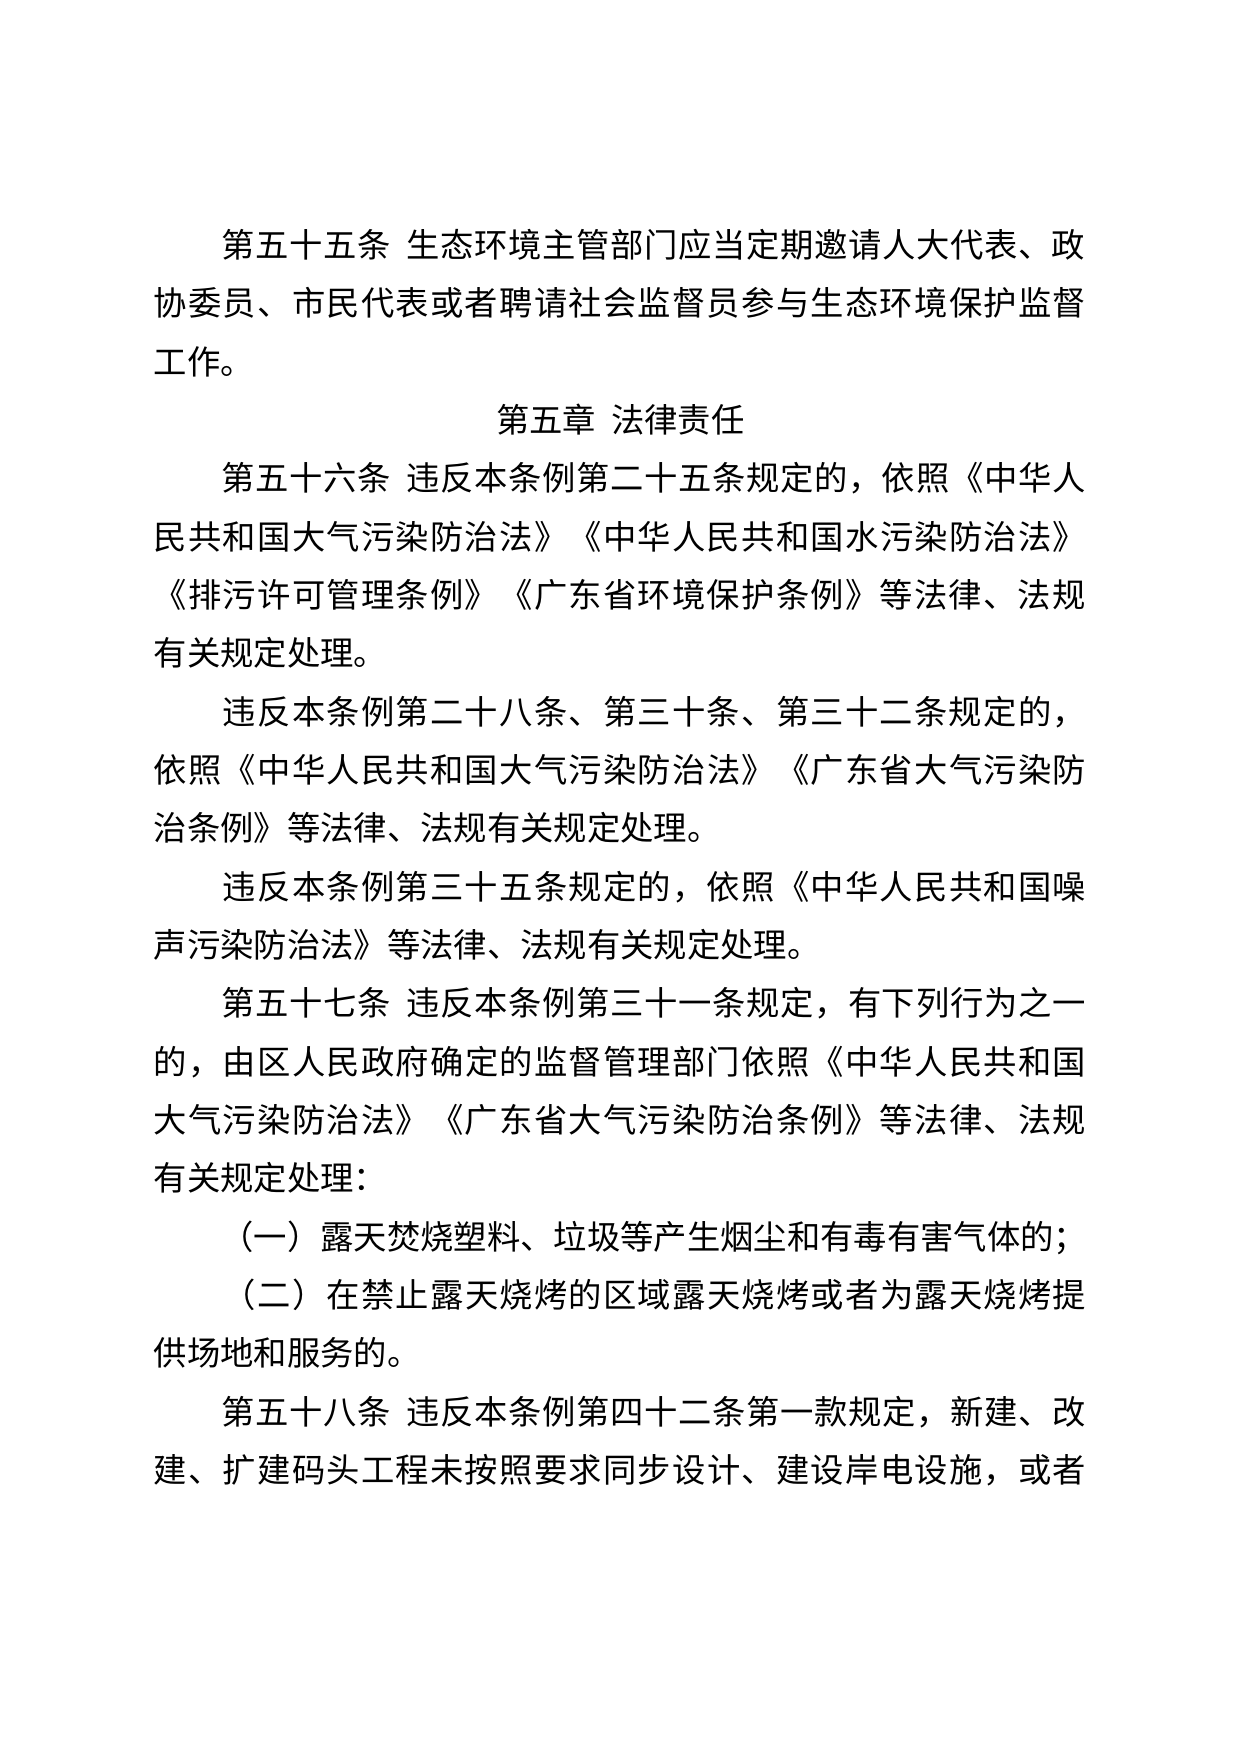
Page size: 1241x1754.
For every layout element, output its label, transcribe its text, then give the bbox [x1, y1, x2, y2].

text 违反本条例第三十五条规定的，依照《中华人民共和国噪声污染防治法》等法律、法规有关规定处理。 [153, 852, 1087, 969]
text 违反本条例第二十八条、第三十条、第三十二条规定的，依照《中华人民共和国大气污染防治法》《广东省大气污染防治条例》等法律、法规有关规定处理。 [153, 677, 1087, 852]
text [153, 1377, 1087, 1494]
text （一）露天焚烧塑料、垃圾等产生烟尘和有毒有害气体的； [153, 1202, 1087, 1261]
text 第五十七条 违反本条例第三十一条规定，有下列行为之一的，由区人民政府确定的监督管理部门依照《中华人民共和国大气污染防治法》《广东省大气污染防治条例》等法律、法规有关规定处理： [153, 969, 1087, 1202]
text （二）在禁止露天烧烤的区域露天烧烤或者为露天烧烤提供场地和服务的。 [153, 1261, 1087, 1377]
text 第五十六条 违反本条例第二十五条规定的，依照《中华人民共和国大气污染防治法》《中华人民共和国水污染防治法》《排污许可管理条例》《广东省环境保护条例》等法律、法规有关规定处理。 [153, 444, 1087, 677]
text 第五章 法律责任 [153, 386, 1087, 444]
text 第五十五条 生态环境主管部门应当定期邀请人大代表、政协委员、市民代表或者聘请社会监督员参与生态环境保护监督工作。 [153, 211, 1087, 386]
